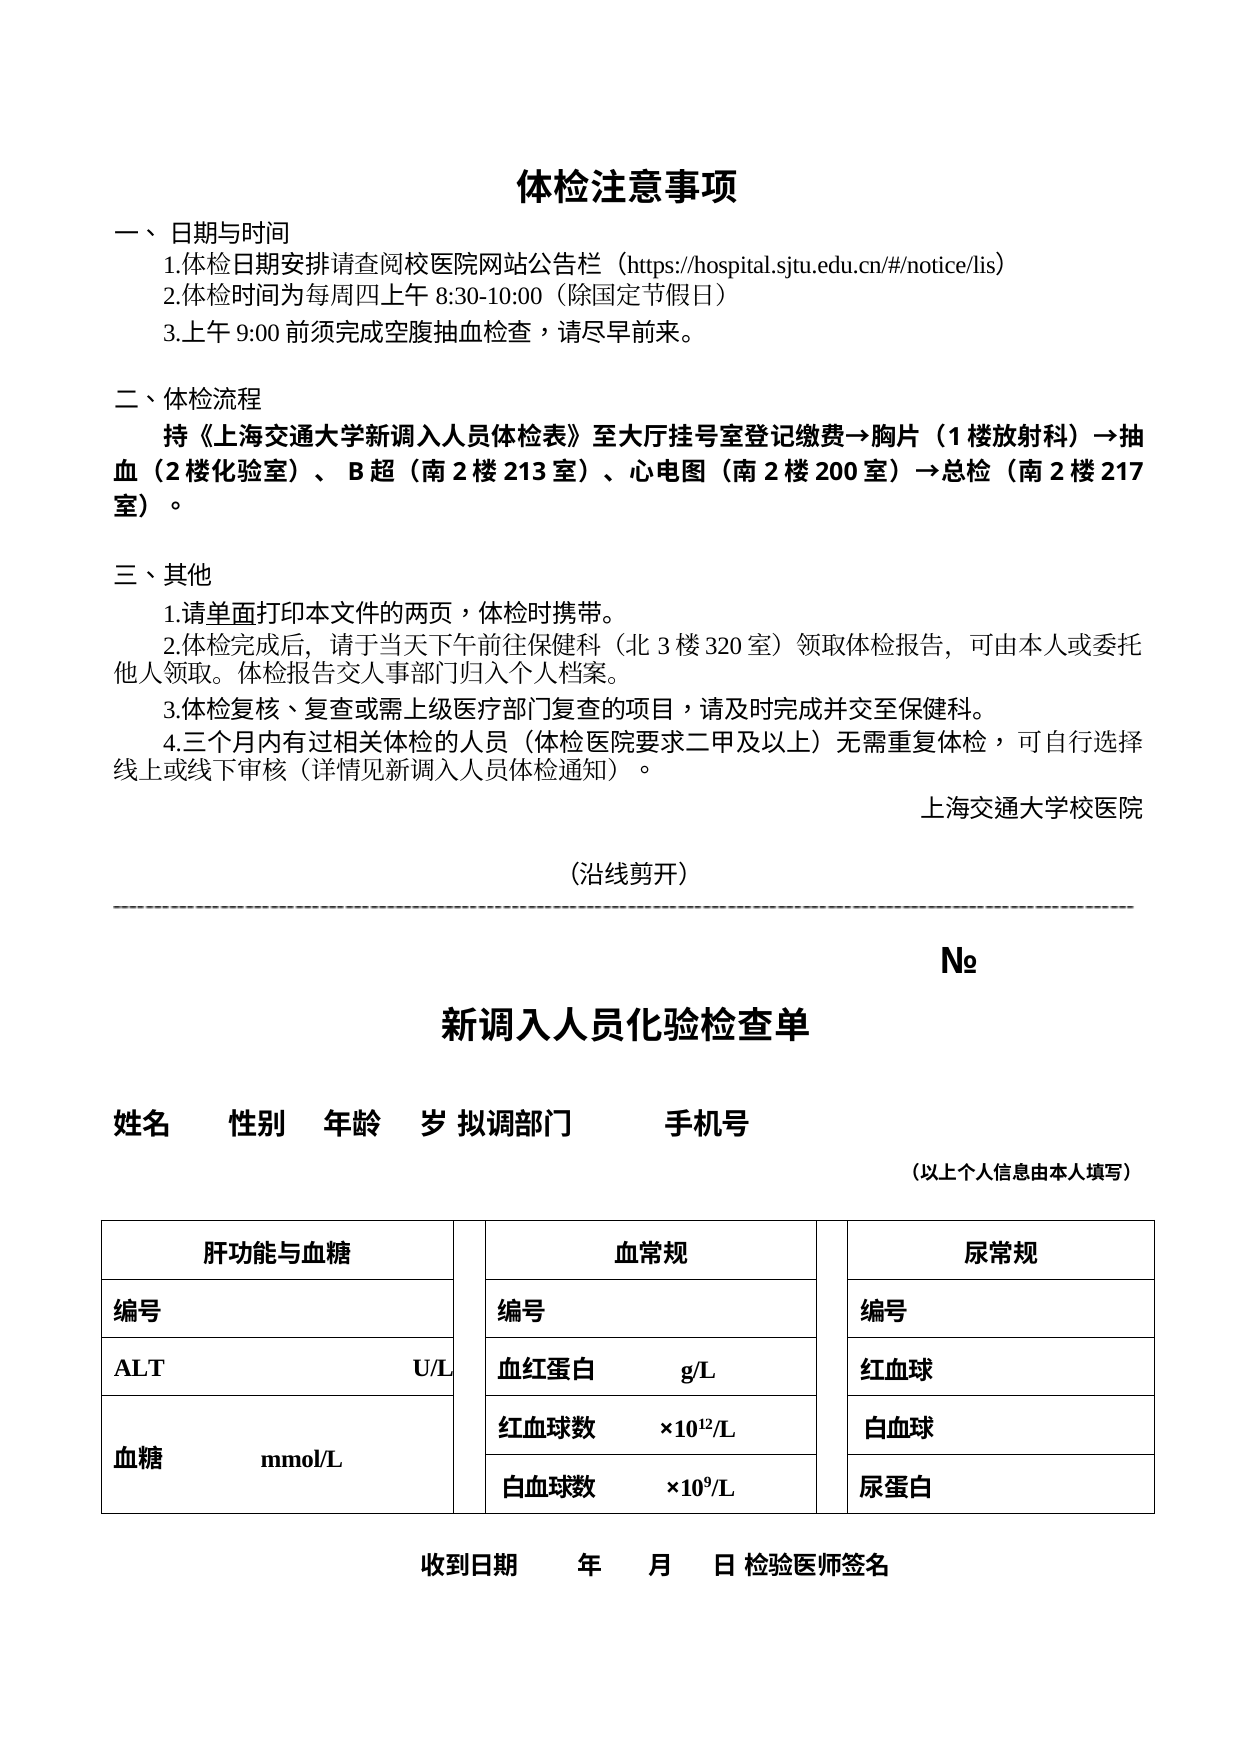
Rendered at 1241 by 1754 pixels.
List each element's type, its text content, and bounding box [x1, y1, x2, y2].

table_cell 红血球 [848, 1338, 1154, 1395]
text （以上个人信息由本人填写） [902, 1161, 1155, 1184]
text 持《上海交通大学新调入人员体检表》至大厅挂号室登记缴费→胸片（1楼放射科）→抽血（2楼化验室）、 B超（南2楼213室）、心电图（南2楼200室）→总检（南2楼217室）。 [114, 417, 1144, 523]
table_cell 血红蛋白 g/L [486, 1338, 816, 1395]
text 4.三个月内有过相关体检的人员（体检医院要求二甲及以上）无需重复体检，可自行选择线上或线下审核（详情见新调入人员体检通知）。 [114, 729, 1144, 784]
text 一、 日期与时间 [114, 218, 1155, 249]
table_cell 白血球 [848, 1396, 1154, 1454]
table_header 尿常规 [848, 1221, 1154, 1278]
table_cell 尿蛋白 [848, 1455, 1154, 1513]
text 姓名 性别 年龄 岁 拟调部门 手机号 [113, 1105, 1155, 1141]
table_header 血常规 [486, 1221, 816, 1278]
text 2.体检时间为每周四上午 8:30-10:00（除国定节假日） [114, 282, 1144, 310]
text 二、体检流程 [114, 383, 1155, 414]
text 1.请单面打印本文件的两页，体检时携带。 [114, 594, 1144, 629]
text 3.体检复核、复查或需上级医疗部门复查的项目，请及时完成并交至保健科。 [114, 691, 1144, 726]
table_header [817, 1221, 847, 1513]
text № [940, 935, 1155, 984]
text 3.上午9:00 前须完成空腹抽血检查，请尽早前来。 [114, 313, 1144, 348]
text 新调入人员化验检查单 [442, 1001, 1155, 1048]
text 三、其他 [113, 558, 1155, 591]
table_header 肝功能与血糖 [102, 1221, 453, 1278]
table_cell 编号 [486, 1280, 816, 1337]
table_header [454, 1221, 485, 1513]
text 收到日期 年 月 日 检验医师签名 [421, 1550, 1155, 1581]
text 体检注意事项 [517, 163, 1155, 209]
table_cell 血糖 mmol/L [102, 1396, 453, 1513]
table_cell 白血球数 ×109/L [486, 1455, 816, 1513]
text 1.体检日期安排请查阅校医院网站公告栏（https://hospital.sjtu.edu.cn/#/notice/lis） [114, 252, 1144, 279]
table_cell 编号 [848, 1280, 1154, 1337]
text （沿线剪开） [555, 859, 1155, 889]
table_cell 红血球数 ×1012/L [486, 1396, 816, 1454]
text 2.体检完成后，请于当天下午前往保健科（北3楼320室）领取体检报告，可由本人或委托他人领取。体检报告交人事部门归入个人档案。 [114, 632, 1144, 688]
table_cell ALT U/L [102, 1338, 453, 1395]
text 上海交通大学校医院 [920, 793, 1155, 823]
table_cell 编号 [102, 1280, 453, 1337]
